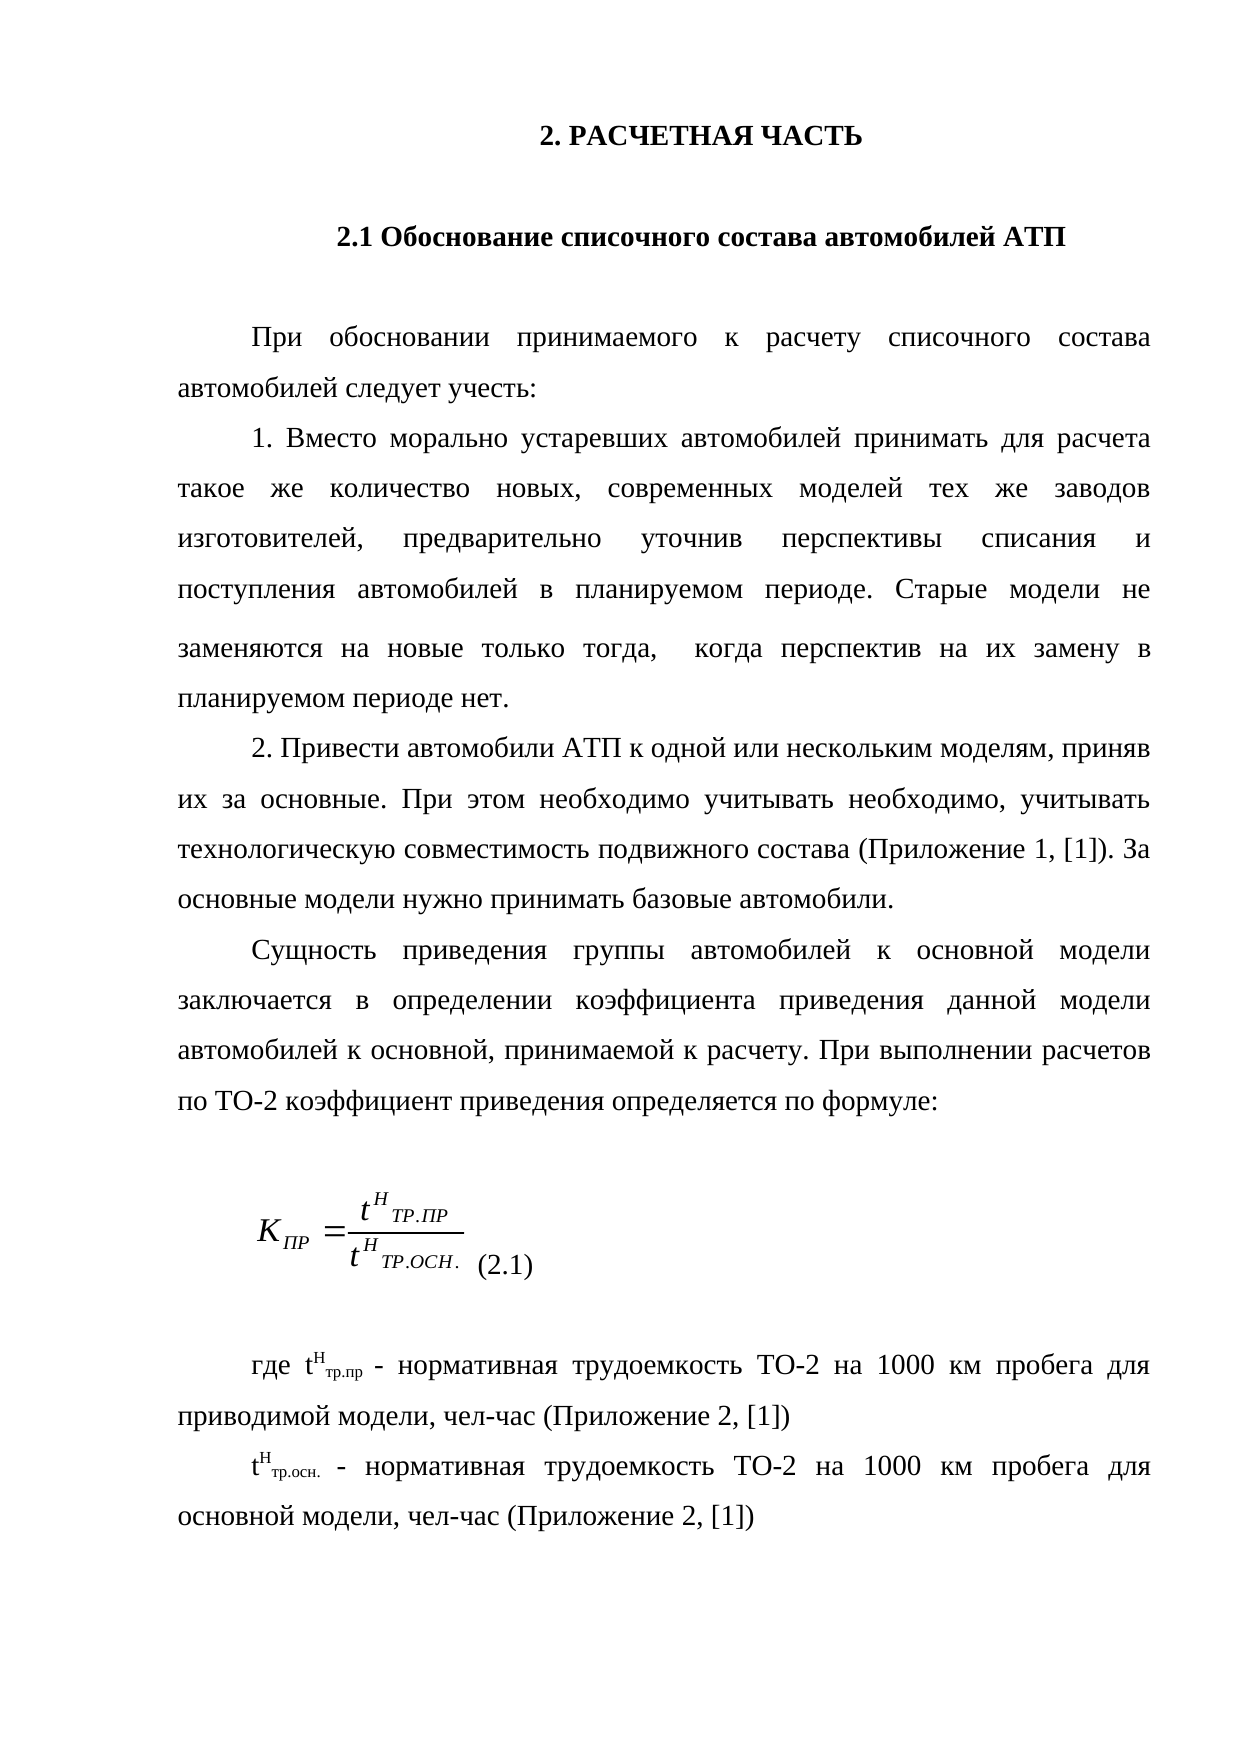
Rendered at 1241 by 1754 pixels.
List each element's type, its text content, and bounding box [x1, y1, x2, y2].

text 2. Привести автомобили АТП к одной или нескольким моделям, приняв их за основные. При этом необходимо учитывать необходимо, учитывать технологическую совместимость подвижного состава (Приложение 1, [1]). За основные модели нужно принимать базовые автомобили. [177, 731, 1152, 915]
text 2.1 Обоснование списочного состава автомобилей АТП [177, 219, 1152, 252]
text 1. Вместо морально устаревших автомобилей принимать для расчета такое же количество новых, современных моделей тех же заводов изготовителей, предварительно уточнив перспективы списания и поступления автомобилей в планируемом периоде. Старые модели не заменяются на новые только тогда, когда перспектив на их замену в планируемом периоде нет. [177, 420, 1152, 714]
text (2.1) [177, 1183, 1152, 1280]
text 2. РАСЧЕТНАЯ ЧАСТЬ [177, 118, 1152, 152]
text Сущность приведения группы автомобилей к основной модели заключается в определении коэффициента приведения данной модели автомобилей к основной, принимаемой к расчету. При выполнении расчетов по ТО-2 коэффициент приведения определяется по формуле: [177, 932, 1152, 1116]
text где tНтр.пр - нормативная трудоемкость ТО-2 на 1000 км пробега для приводимой модели, чел-час (Приложение 2, [1]) [177, 1347, 1152, 1431]
text tНтр.осн. - нормативная трудоемкость ТО-2 на 1000 км пробега для основной модели, чел-час (Приложение 2, [1]) [177, 1448, 1152, 1532]
text При обосновании принимаемого к расчету списочного состава автомобилей следует учесть: [177, 319, 1152, 403]
